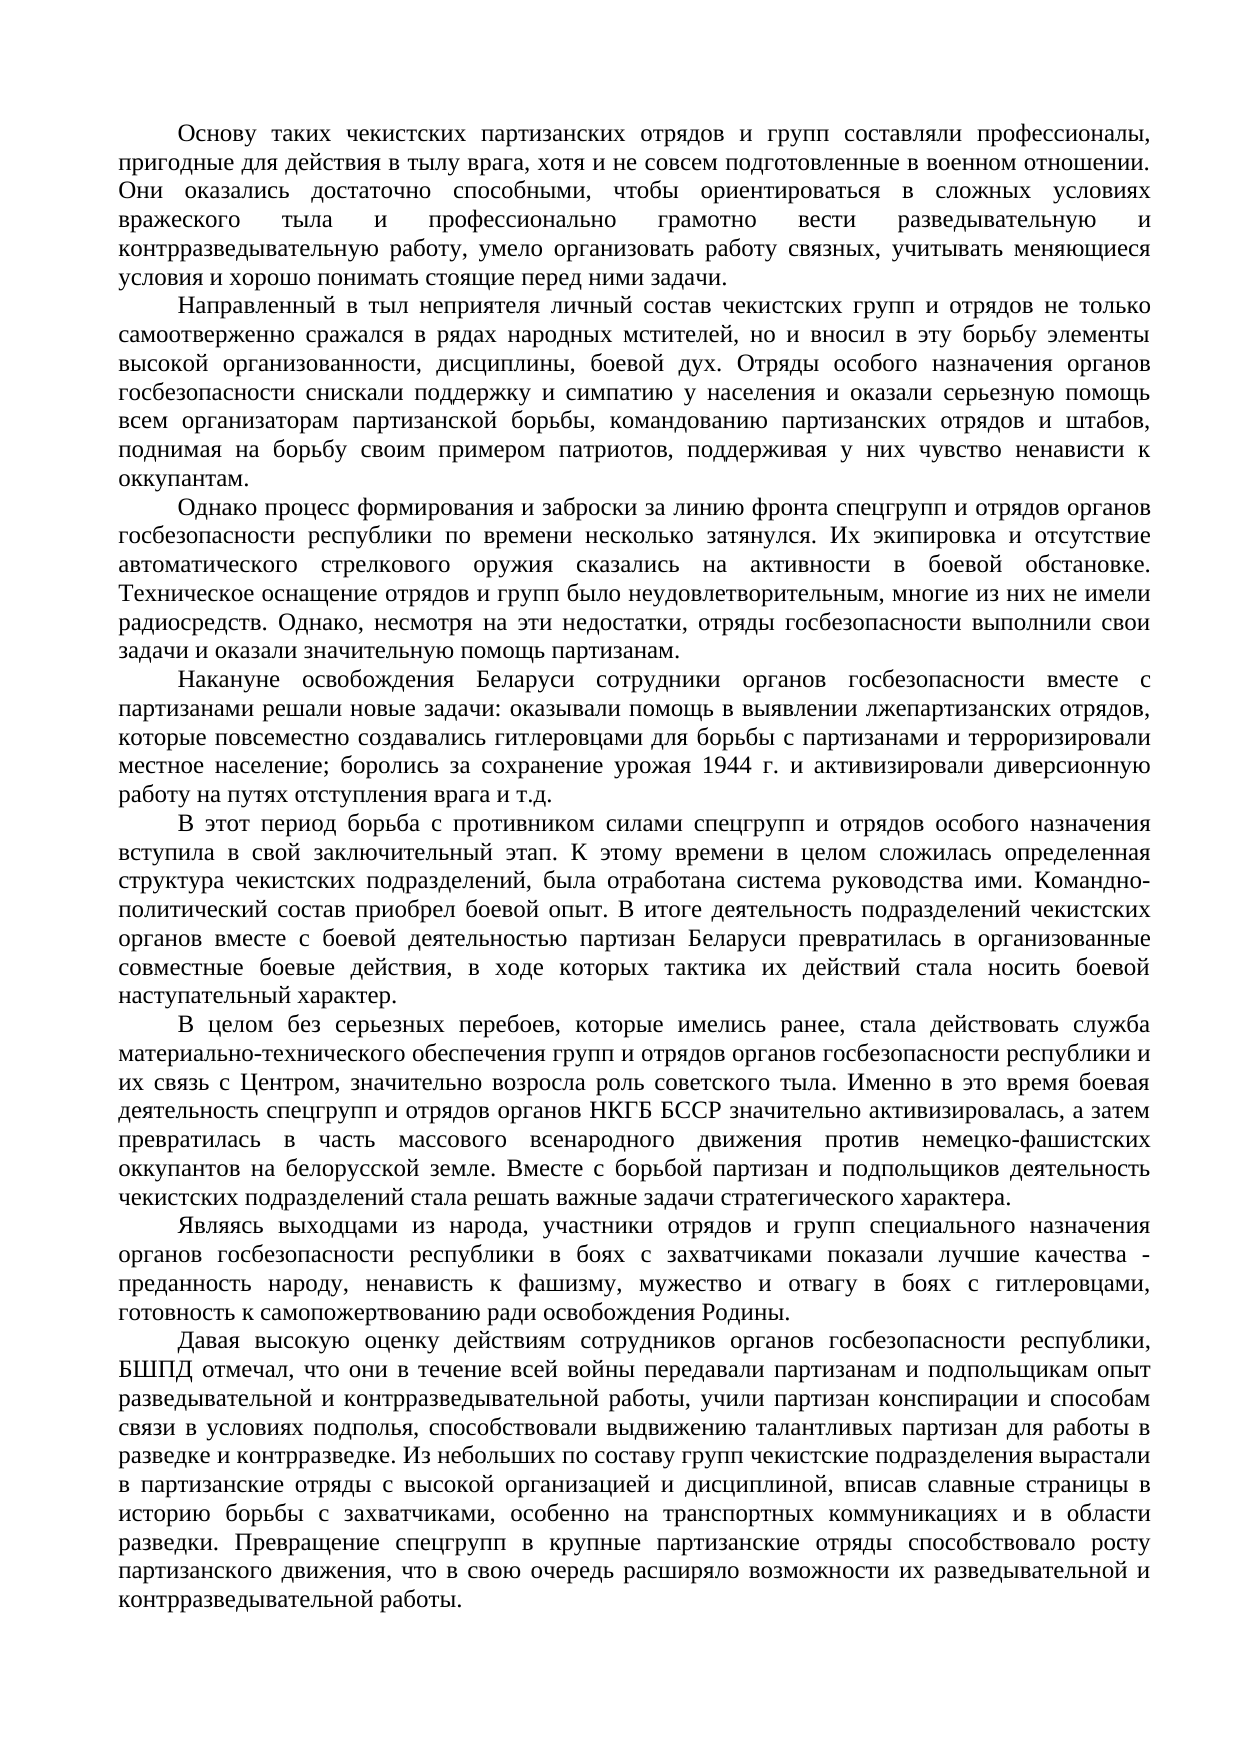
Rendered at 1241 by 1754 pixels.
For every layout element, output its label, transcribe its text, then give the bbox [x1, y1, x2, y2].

text В целом без серьезных перебоев, которые имелись ранее, стала действовать служба материально-технического обеспечения групп и отрядов органов госбезопасности республики и их связь с Центром, значительно возросла роль советского тыла. Именно в это время боевая деятельность спецгрупп и отрядов органов НКГБ БССР значительно активизировалась, а затем превратилась в часть массового всенародного движения против немецко-фашистских оккупантов на белорусской земле. Вместе с борьбой партизан и подпольщиков деятельность чекистских подразделений стала решать важные задачи стратегического характера. [118, 1009, 1152, 1211]
text Давая высокую оценку действиям сотрудников органов госбезопасности республики, БШПД отмечал, что они в течение всей войны передавали партизанам и подпольщикам опыт разведывательной и контрразведывательной работы, учили партизан конспирации и способам связи в условиях подполья, способствовали выдвижению талантливых партизан для работы в разведке и контрразведке. Из небольших по составу групп чекистские подразделения вырастали в партизанские отряды с высокой организацией и дисциплиной, вписав славные страницы в историю борьбы с захватчиками, особенно на транспортных коммуникациях и в области разведки. Превращение спецгрупп в крупные партизанские отряды способствовало росту партизанского движения, что в свою очередь расширяло возможности их разведывательной и контрразведывательной работы. [118, 1326, 1152, 1613]
text Основу таких чекистских партизанских отрядов и групп составляли профессионалы, пригодные для действия в тылу врага, хотя и не совсем подготовленные в военном отношении. Они оказались достаточно способными, чтобы ориентироваться в сложных условиях вражеского тыла и профессионально грамотно вести разведывательную и контрразведывательную работу, умело организовать работу связных, учитывать меняющиеся условия и хорошо понимать стоящие перед ними задачи. [118, 118, 1152, 291]
text В этот период борьба с противником силами спецгрупп и отрядов особого назначения вступила в свой заключительный этап. К этому времени в целом сложилась определенная структура чекистских подразделений, была отработана система руководства ими. Командно-политический состав приобрел боевой опыт. В итоге деятельность подразделений чекистских органов вместе с боевой деятельностью партизан Беларуси превратилась в организованные совместные боевые действия, в ходе которых тактика их действий стала носить боевой наступательный характер. [118, 808, 1152, 1009]
text Однако процесс формирования и заброски за линию фронта спецгрупп и отрядов органов госбезопасности республики по времени несколько затянулся. Их экипировка и отсутствие автоматического стрелкового оружия сказались на активности в боевой обстановке. Техническое оснащение отрядов и групп было неудовлетворительным, многие из них не имели радиосредств. Однако, несмотря на эти недостатки, отряды госбезопасности выполнили свои задачи и оказали значительную помощь партизанам. [118, 492, 1152, 664]
text Накануне освобождения Беларуси сотрудники органов госбезопасности вместе с партизанами решали новые задачи: оказывали помощь в выявлении лжепартизанских отрядов, которые повсеместно создавались гитлеровцами для борьбы с партизанами и терроризировали местное население; боролись за сохранение урожая 1944 г. и активизировали диверсионную работу на путях отступления врага и т.д. [118, 664, 1152, 808]
text Являясь выходцами из народа, участники отрядов и групп специального назначения органов госбезопасности республики в боях с захватчиками показали лучшие качества - преданность народу, ненависть к фашизму, мужество и отвагу в боях с гитлеровцами, готовность к самопожертвованию ради освобождения Родины. [118, 1211, 1152, 1326]
text Направленный в тыл неприятеля личный состав чекистских групп и отрядов не только самоотверженно сражался в рядах народных мстителей, но и вносил в эту борьбу элементы высокой организованности, дисциплины, боевой дух. Отряды особого назначения органов госбезопасности снискали поддержку и симпатию у населения и оказали серьезную помощь всем организаторам партизанской борьбы, командованию партизанских отрядов и штабов, поднимая на борьбу своим примером патриотов, поддерживая у них чувство ненависти к оккупантам. [118, 291, 1152, 492]
